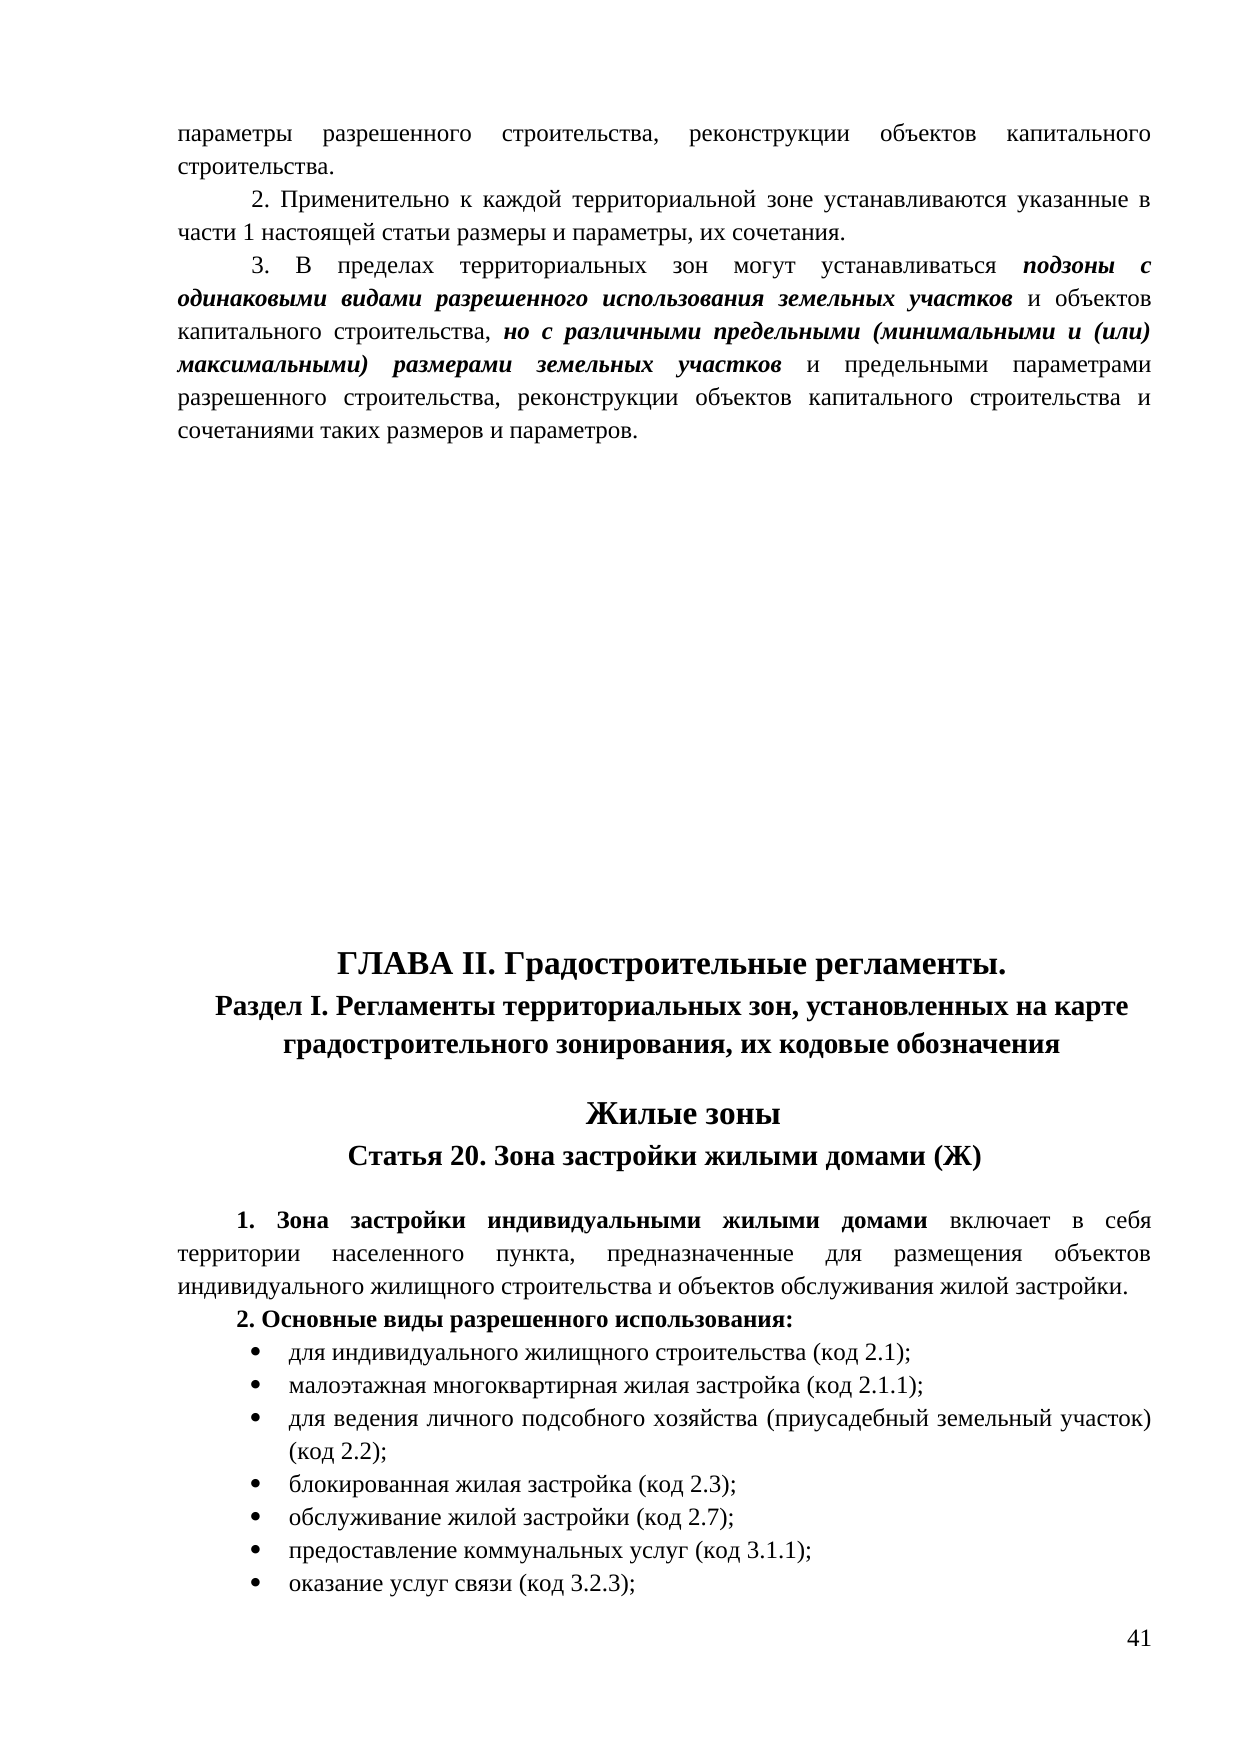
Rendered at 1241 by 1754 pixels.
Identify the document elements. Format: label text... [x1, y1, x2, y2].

subtitle Статья 20. Зона застройки жилыми домами (Ж) [177, 1138, 1152, 1171]
text 2. Применительно к каждой территориальной зоне устанавливаются указанные в части 1 настоящей статьи размеры и параметры, их сочетания. [177, 184, 1152, 246]
subtitle Раздел I. Регламенты территориальных зон, установленных на карте градостроительного зонирования, их кодовые обозначения [192, 988, 1152, 1060]
text ГЛАВА II. Градостроительные регламенты. [192, 944, 1152, 982]
list предоставление коммунальных услуг (код 3.1.1); [251, 1535, 1152, 1564]
text 3. В пределах территориальных зон могут устанавливаться подзоны с одинаковыми видами разрешенного использования земельных участков и объектов капитального строительства, но с различными предельными (минимальными и (или) максимальными) размерами земельных участков и предельными параметрами разрешенного строительства, реконструкции объектов капитального строительства и сочетаниями таких размеров и параметров. [177, 250, 1152, 444]
list оказание услуг связи (код 3.2.3); [251, 1568, 1152, 1597]
list для индивидуального жилищного строительства (код 2.1); [251, 1337, 1152, 1366]
list малоэтажная многоквартирная жилая застройка (код 2.1.1); [251, 1370, 1152, 1399]
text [177, 118, 1152, 180]
text Жилые зоны [215, 1093, 1152, 1132]
list обслуживание жилой застройки (код 2.7); [251, 1502, 1152, 1531]
list блокированная жилая застройка (код 2.3); [251, 1469, 1152, 1498]
text 1. Зона застройки индивидуальными жилыми домами включает в себя территории населенного пункта, предназначенные для размещения объектов индивидуального жилищного строительства и объектов обслуживания жилой застройки. [177, 1205, 1152, 1300]
text 2. Основные виды разрешенного использования: [162, 1304, 1152, 1333]
list для ведения личного подсобного хозяйства (приусадебный земельный участок) (код 2.2); [251, 1403, 1152, 1465]
